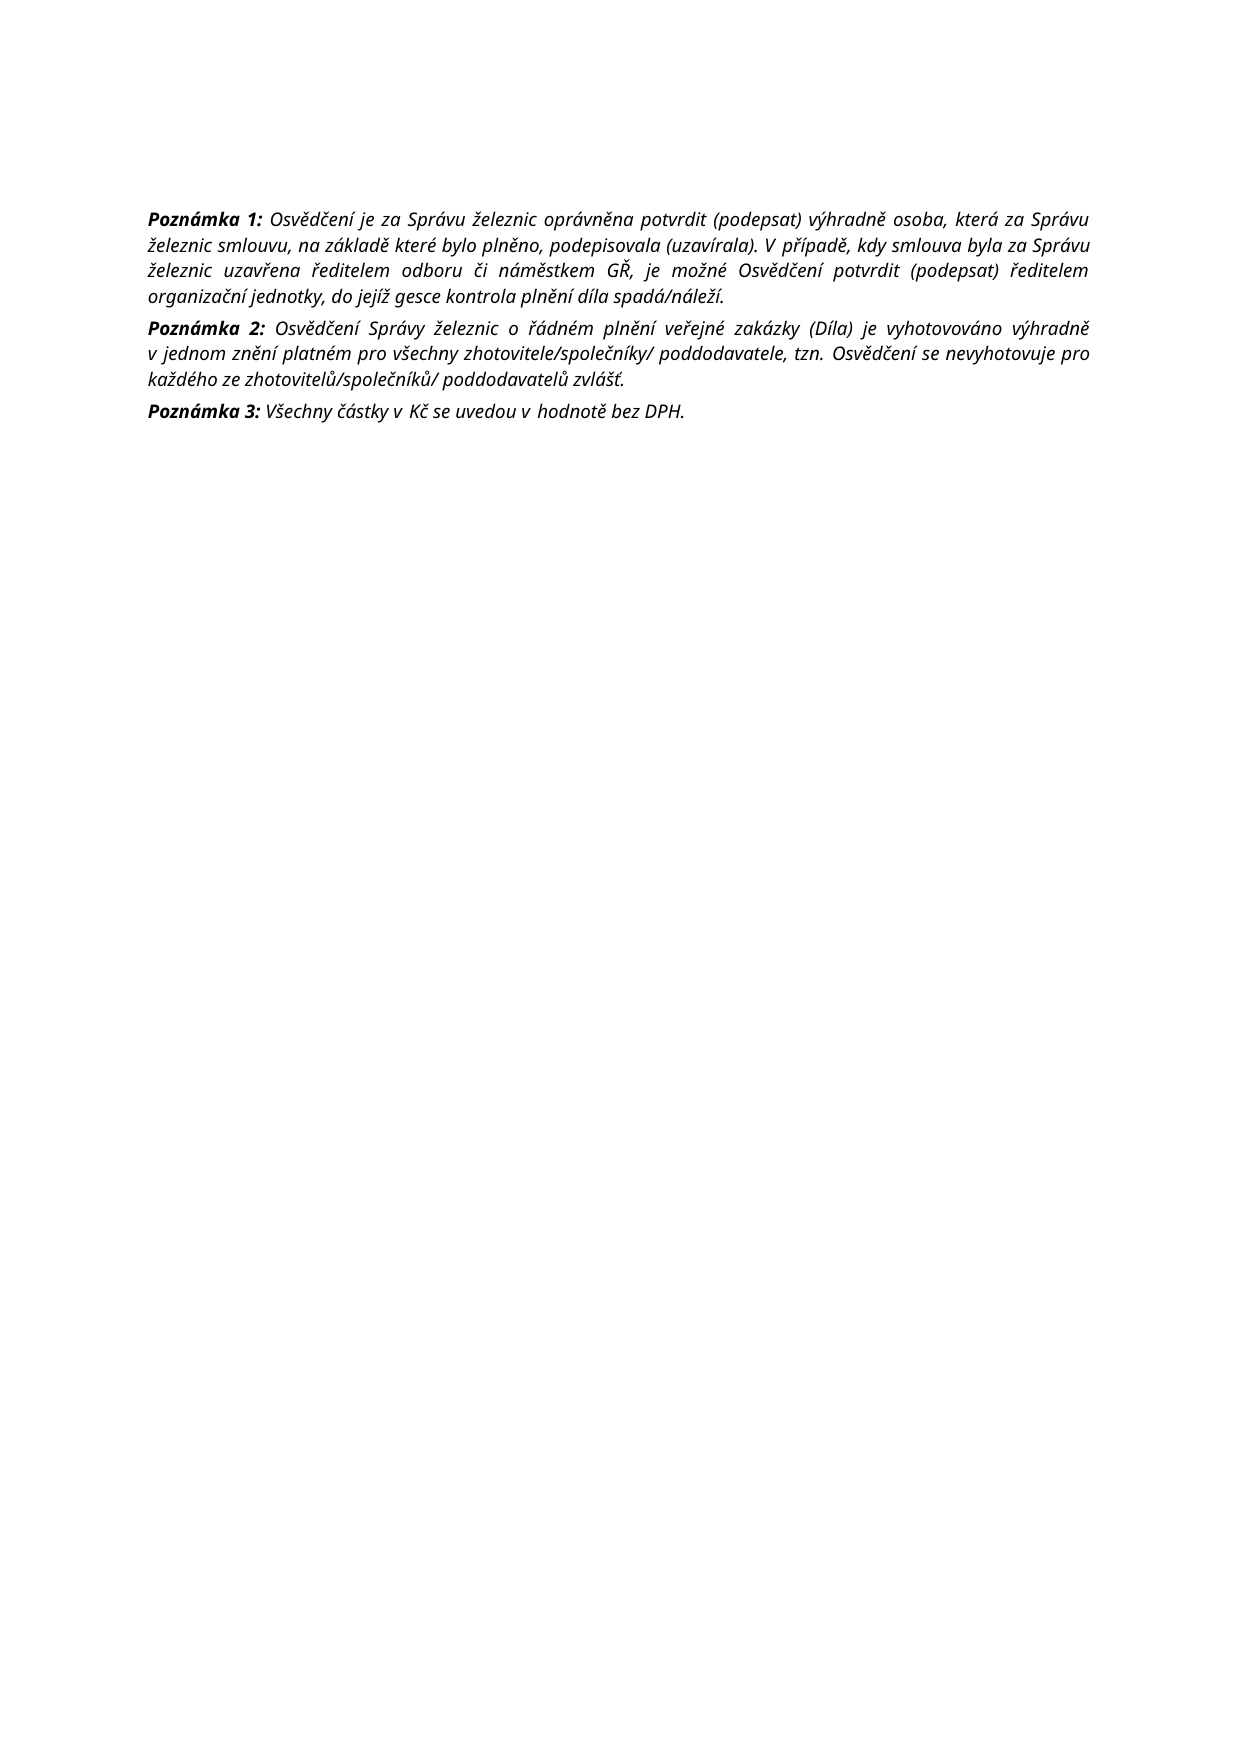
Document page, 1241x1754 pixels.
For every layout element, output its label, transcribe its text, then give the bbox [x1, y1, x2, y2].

text Poznámka 1: Osvědčení je za Správu železnic oprávněna potvrdit (podepsat) výhradně osoba, která za Správu železnic smlouvu, na základě které bylo plněno, podepisovala (uzavírala). V případě, kdy smlouva byla za Správu železnic uzavřena ředitelem odboru či náměstkem GŘ, je možné Osvědčení potvrdit (podepsat) ředitelem organizační jednotky, do jejíž gesce kontrola plnění díla spadá/náleží. [148, 207, 1093, 309]
text Poznámka 2: Osvědčení Správy železnic o řádném plnění veřejné zakázky (Díla) je vyhotovováno výhradně v jednom znění platném pro všechny zhotovitele/společníky/ poddodavatele, tzn. Osvědčení se nevyhotovuje pro každého ze zhotovitelů/společníků/ poddodavatelů zvlášť. [148, 315, 1093, 392]
text Poznámka 3: Všechny částky v Kč se uvedou v hodnotě bez DPH. [148, 398, 1093, 423]
